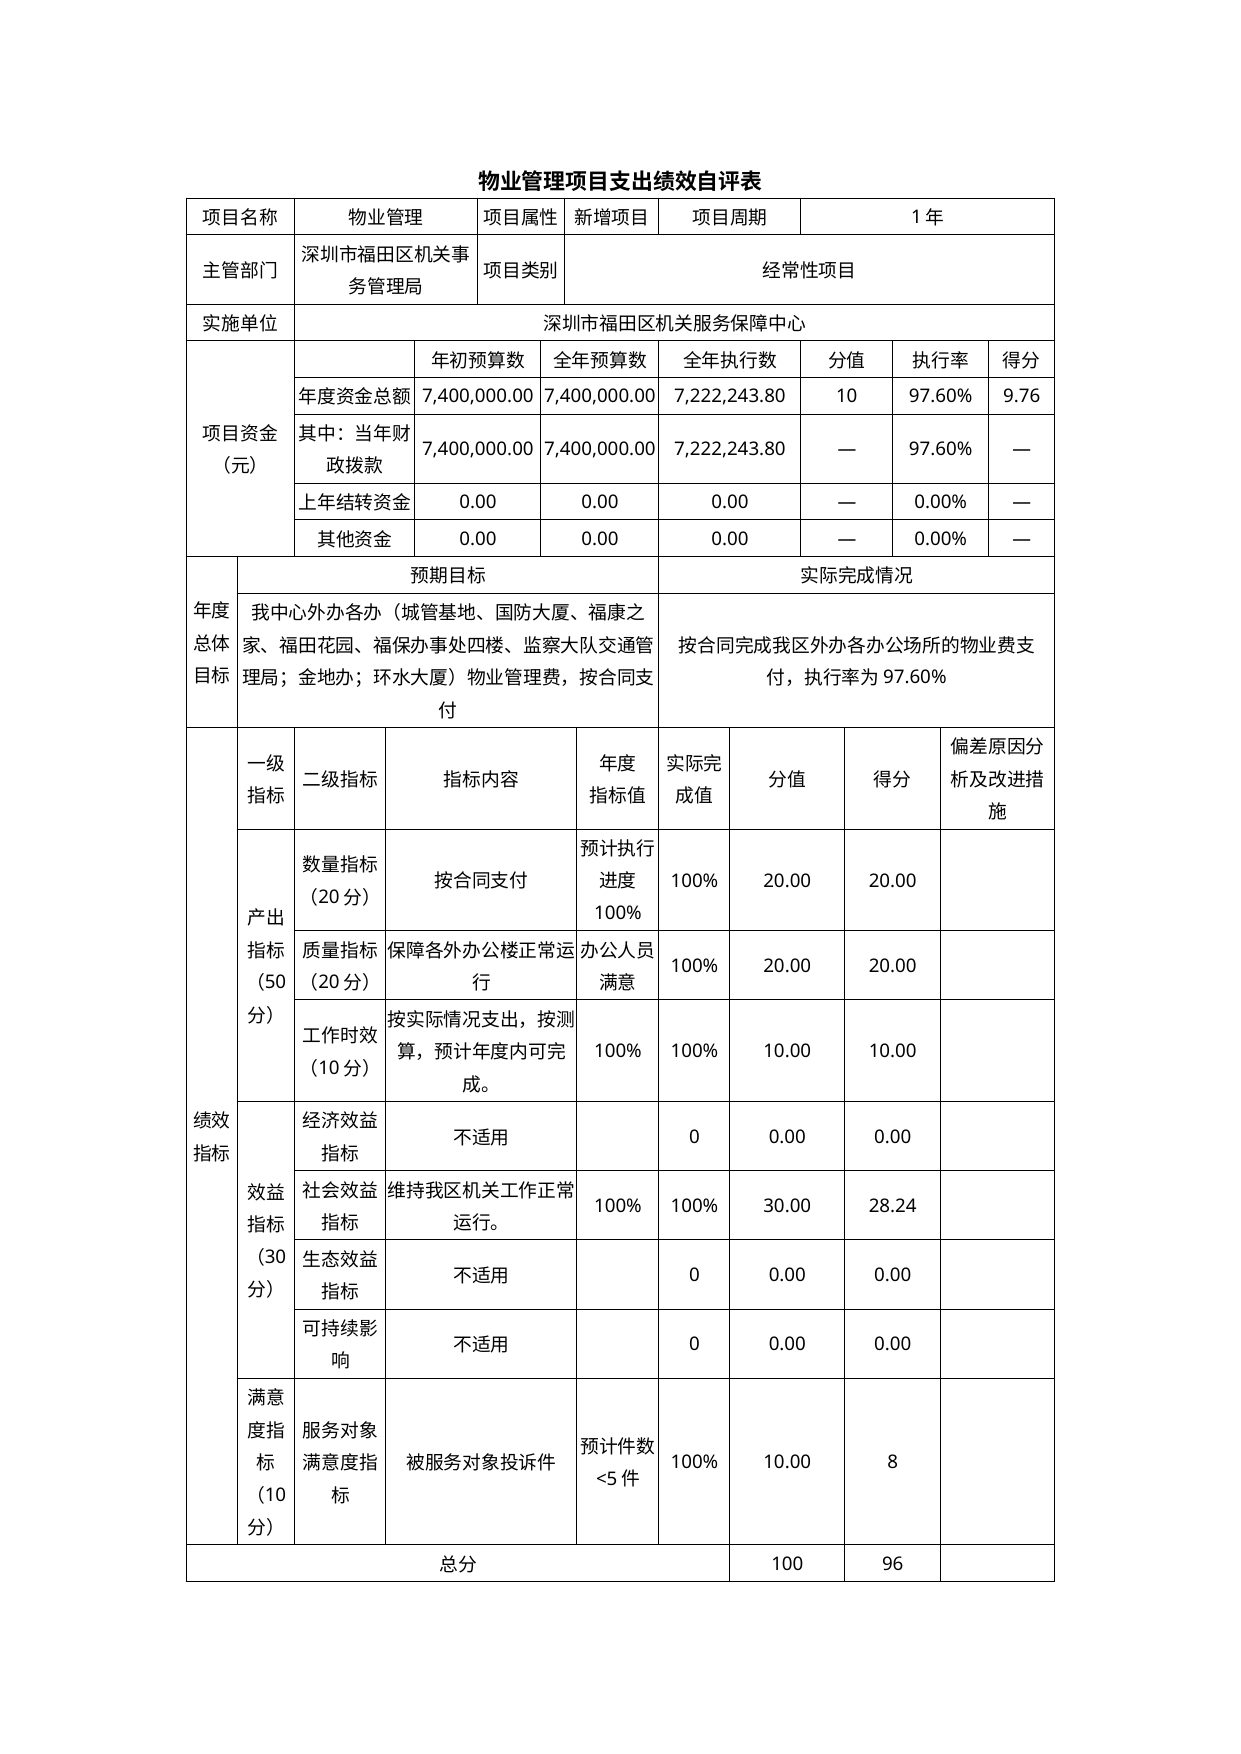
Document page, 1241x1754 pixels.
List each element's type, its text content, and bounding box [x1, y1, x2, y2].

table_cell 10.00 [845, 1000, 940, 1101]
table_cell 0.00 [730, 1310, 844, 1378]
table_cell 其他资金 [295, 520, 414, 556]
table_cell [941, 1379, 1054, 1544]
table_cell 新增项目 [565, 199, 658, 234]
table_cell 0.00% [893, 520, 988, 556]
table_cell 20.00 [845, 931, 940, 999]
table_cell [577, 1102, 658, 1170]
table_cell 0 [659, 1310, 729, 1378]
table_cell 9.76 [989, 378, 1054, 413]
table_cell 10.00 [730, 1379, 844, 1544]
table_cell 工作时效（10分） [295, 1000, 385, 1101]
table_cell 按合同完成我区外办各办公场所的物业费支付，执行率为97.60% [659, 594, 1054, 727]
table_cell 按实际情况支出，按测算，预计年度内可完成。 [386, 1000, 576, 1101]
table_cell — [801, 520, 892, 556]
table_cell 实施单位 [187, 305, 294, 340]
table_cell 绩效指标 [187, 728, 237, 1544]
table_cell 全年执行数 [659, 341, 800, 377]
table_cell 项目属性 [478, 199, 564, 234]
table_cell 100% [659, 1000, 729, 1101]
table_cell 0.00 [415, 520, 540, 556]
table_cell 执行率 [893, 341, 988, 377]
table_cell 7,400,000.00 [415, 378, 540, 413]
table_cell 20.00 [845, 830, 940, 930]
table_cell 20.00 [730, 830, 844, 930]
table_cell — [989, 520, 1054, 556]
table_cell 产出指标（50分） [238, 830, 294, 1101]
table_cell 100 [730, 1545, 844, 1581]
table_cell 不适用 [386, 1310, 576, 1378]
table_cell 0 [659, 1240, 729, 1308]
table_cell 实际完成情况 [659, 557, 1054, 593]
table_cell 7,222,243.80 [659, 415, 800, 483]
table_cell 0.00 [415, 484, 540, 519]
table_cell 年度 指标值 [577, 728, 658, 828]
table_cell 100% [659, 830, 729, 930]
table_cell 效益指标（30分） [238, 1102, 294, 1378]
table_cell 年度资金总额 [295, 378, 414, 413]
table_cell 7,400,000.00 [541, 415, 658, 483]
table_cell 得分 [989, 341, 1054, 377]
table_cell 全年预算数 [541, 341, 658, 377]
table_cell [941, 1000, 1054, 1101]
table_cell 项目名称 [187, 199, 294, 234]
table_cell 不适用 [386, 1102, 576, 1170]
table_cell 年初预算数 [415, 341, 540, 377]
table_cell 分值 [801, 341, 892, 377]
table_cell 项目资金 （元） [187, 341, 294, 556]
table_cell 其中：当年财政拨款 [295, 415, 414, 483]
table_cell 可持续影响 [295, 1310, 385, 1378]
table_cell 0.00 [659, 520, 800, 556]
table_cell 项目类别 [478, 235, 564, 303]
table_cell 0.00 [730, 1102, 844, 1170]
table_cell — [801, 415, 892, 483]
table_cell — [989, 415, 1054, 483]
table_cell 经济效益指标 [295, 1102, 385, 1170]
table_cell 0 [659, 1102, 729, 1170]
table_cell 办公人员满意 [577, 931, 658, 999]
table_cell 0.00 [845, 1102, 940, 1170]
table_cell 年度 总体目标 [187, 557, 237, 727]
table_cell 0.00 [541, 520, 658, 556]
table_cell 100% [659, 1171, 729, 1239]
table_cell 二级指标 [295, 728, 385, 828]
table_cell 100% [577, 1171, 658, 1239]
table_cell [577, 1240, 658, 1308]
table_cell 维持我区机关工作正常运行。 [386, 1171, 576, 1239]
table_cell 100% [577, 1000, 658, 1101]
table_cell [941, 1102, 1054, 1170]
table_cell [577, 1310, 658, 1378]
table_cell 0.00 [845, 1240, 940, 1308]
table_cell 分值 [730, 728, 844, 828]
table_cell 0.00 [659, 484, 800, 519]
table_cell 预计件数<5件 [577, 1379, 658, 1544]
table_cell 100% [659, 931, 729, 999]
table_cell 预计执行进度100% [577, 830, 658, 930]
table_cell 1年 [801, 199, 1054, 234]
table_cell 我中心外办各办（城管基地、国防大厦、福康之家、福田花园、福保办事处四楼、监察大队交通管理局；金地办；环水大厦）物业管理费，按合同支付 [238, 594, 658, 727]
table_cell 30.00 [730, 1171, 844, 1239]
table_cell 97.60% [893, 378, 988, 413]
table_cell 一级指标 [238, 728, 294, 828]
table_header 物业管理项目支出绩效自评表 [186, 162, 1054, 198]
table_cell 96 [845, 1545, 940, 1581]
table_cell 主管部门 [187, 235, 294, 303]
table_cell 20.00 [730, 931, 844, 999]
table_cell 28.24 [845, 1171, 940, 1239]
table_cell [941, 931, 1054, 999]
table_cell 指标内容 [386, 728, 576, 828]
table_cell [295, 341, 414, 377]
table_cell 满意度指标（10分） [238, 1379, 294, 1544]
table_cell 0.00 [730, 1240, 844, 1308]
table_cell 上年结转资金 [295, 484, 414, 519]
table_cell 0.00 [845, 1310, 940, 1378]
table_cell 10.00 [730, 1000, 844, 1101]
table_cell 数量指标（20分） [295, 830, 385, 930]
table_cell 0.00% [893, 484, 988, 519]
table_cell 保障各外办公楼正常运行 [386, 931, 576, 999]
table_cell 总分 [187, 1545, 729, 1581]
table_cell [941, 1545, 1054, 1581]
table_cell 社会效益指标 [295, 1171, 385, 1239]
table_cell 97.60% [893, 415, 988, 483]
table_cell 预期目标 [238, 557, 658, 593]
table_cell [941, 1171, 1054, 1239]
table_cell [941, 1240, 1054, 1308]
table_cell 偏差原因分析及改进措施 [941, 728, 1054, 828]
table_cell 质量指标（20分） [295, 931, 385, 999]
table_cell 深圳市福田区机关事务管理局 [295, 235, 477, 303]
table_cell 7,222,243.80 [659, 378, 800, 413]
table_cell 经常性项目 [565, 235, 1054, 303]
table_cell 被服务对象投诉件 [386, 1379, 576, 1544]
table_cell 8 [845, 1379, 940, 1544]
table_cell 项目周期 [659, 199, 800, 234]
table_cell 深圳市福田区机关服务保障中心 [295, 305, 1054, 340]
table_cell [941, 830, 1054, 930]
table_cell 100% [659, 1379, 729, 1544]
table_cell [941, 1310, 1054, 1378]
table_cell — [989, 484, 1054, 519]
table_cell 7,400,000.00 [415, 415, 540, 483]
table_cell 7,400,000.00 [541, 378, 658, 413]
table_cell 物业管理 [295, 199, 477, 234]
table_cell 不适用 [386, 1240, 576, 1308]
table_cell — [801, 484, 892, 519]
table_cell 0.00 [541, 484, 658, 519]
table_cell 实际完成值 [659, 728, 729, 828]
table_cell 10 [801, 378, 892, 413]
table_cell 按合同支付 [386, 830, 576, 930]
table_cell 生态效益指标 [295, 1240, 385, 1308]
table_cell 得分 [845, 728, 940, 828]
table_cell 服务对象满意度指标 [295, 1379, 385, 1544]
